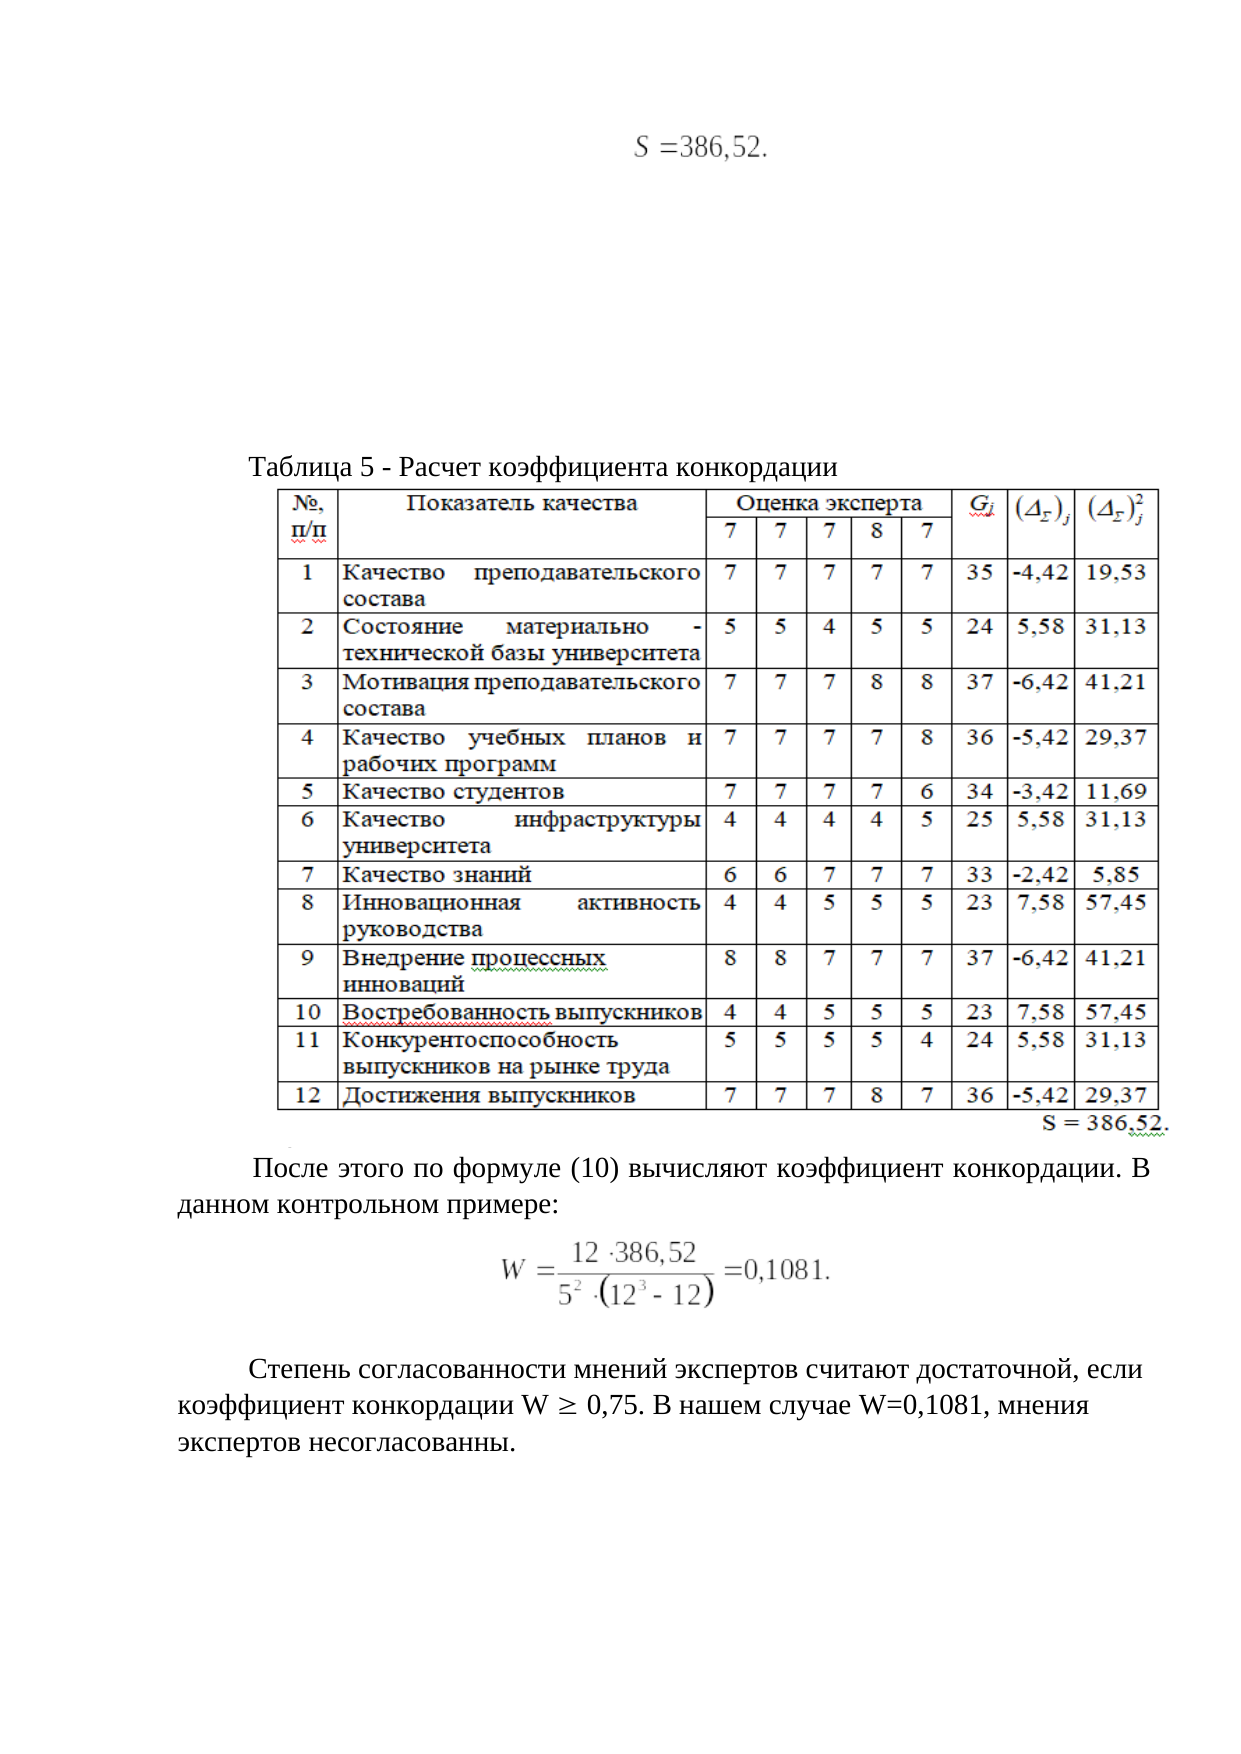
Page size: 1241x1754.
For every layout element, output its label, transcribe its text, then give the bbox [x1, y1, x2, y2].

picture [248, 485, 1189, 1148]
text Степень согласованности мнений экспертов считают достаточной, если коэффициент конкордации W 0,75. В нашем случае W=0,1081, мнения экспертов несогласованны. [177, 1351, 1152, 1457]
text После этого по формуле (10) вычисляют коэффициент конкордации. В данном контрольном примере: [177, 1150, 1152, 1219]
text Таблица 5 - Расчет коэффициента конкордации [177, 449, 1152, 482]
